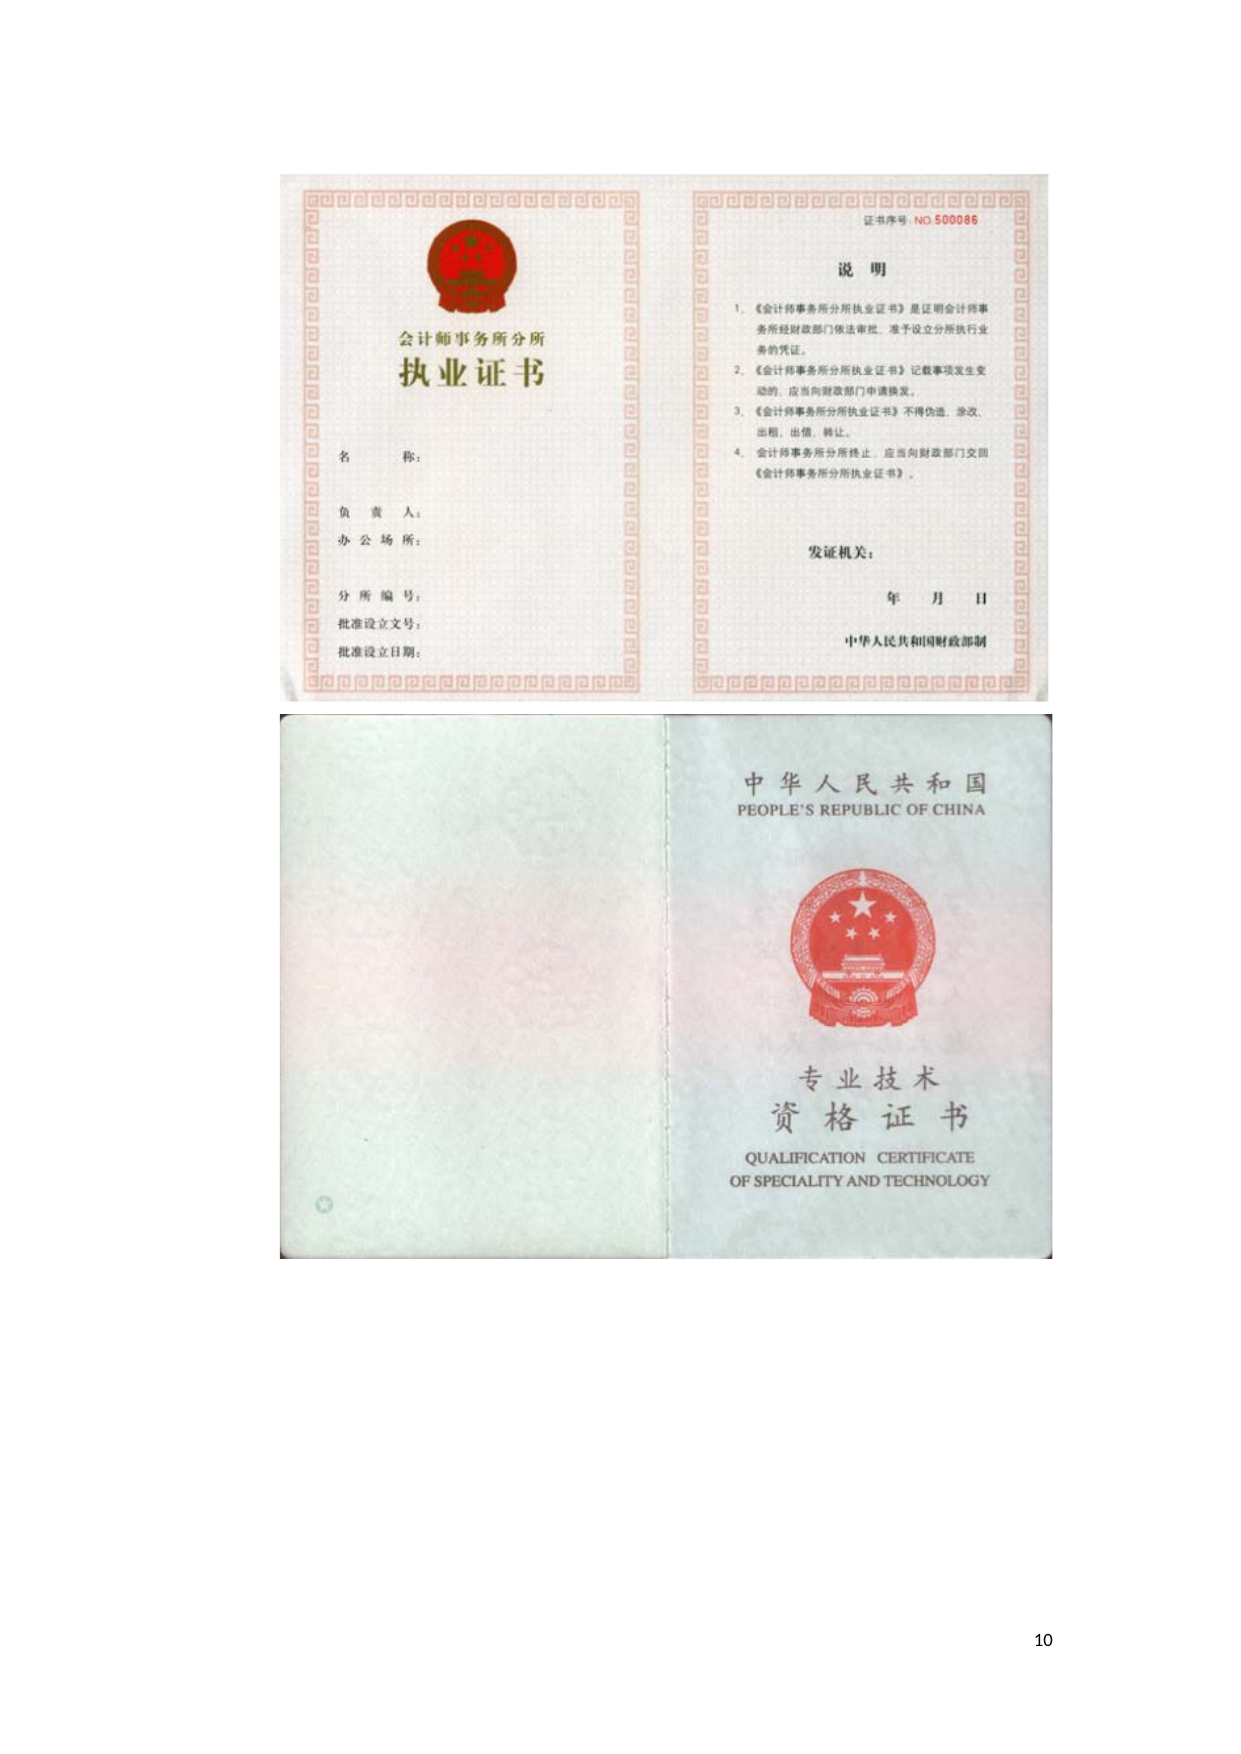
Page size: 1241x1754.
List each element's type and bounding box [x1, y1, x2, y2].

picture [279, 173, 1050, 703]
picture [279, 714, 1053, 1259]
